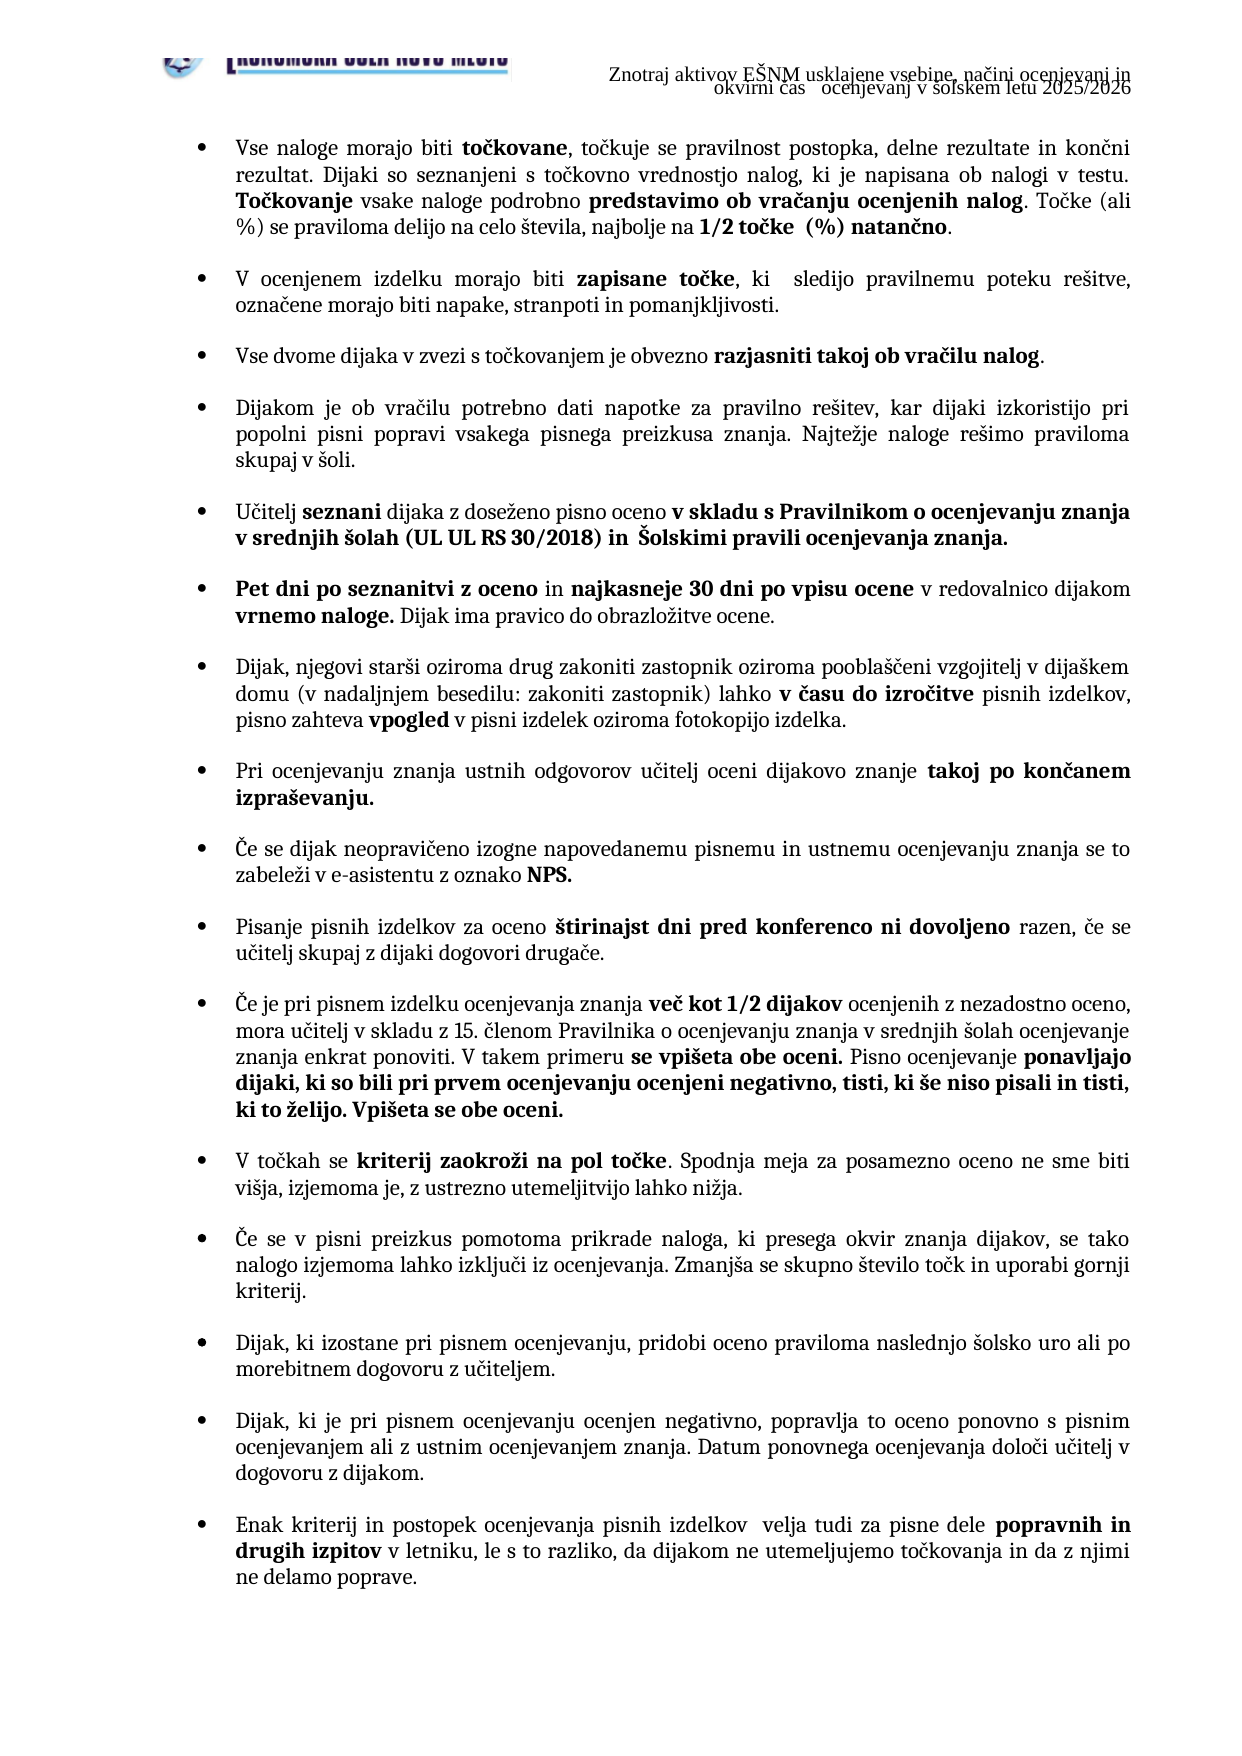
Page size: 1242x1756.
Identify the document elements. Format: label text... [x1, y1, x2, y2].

list Če se v pisni preizkus pomotoma prikrade naloga, ki presega okvir znanja dijakov, se tako nalogo izjemoma lahko izključi iz ocenjevanja. Zmanjša se skupno število točk in uporabi gornji kriterij. [198, 1226, 1131, 1305]
list V točkah se kriterij zaokroži na pol točke. Spodnja meja za posamezno oceno ne sme biti višja, izjemoma je, z ustrezno utemeljitvijo lahko nižja. [198, 1148, 1131, 1201]
list Dijak, njegovi starši oziroma drug zakoniti zastopnik oziroma pooblaščeni vzgojitelj v dijaškem domu (v nadaljnjem besedilu: zakoniti zastopnik) lahko v času do izročitve pisnih izdelkov, pisno zahteva vpogled v pisni izdelek oziroma fotokopijo izdelka. [198, 654, 1131, 733]
list Pri ocenjevanju znanja ustnih odgovorov učitelj oceni dijakovo znanje takoj po končanem izpraševanju. [198, 758, 1131, 811]
list Pet dni po seznanitvi z oceno in najkasneje 30 dni po vpisu ocene v redovalnico dijakom vrnemo naloge. Dijak ima pravico do obrazložitve ocene. [198, 576, 1131, 629]
list Pisanje pisnih izdelkov za oceno štirinajst dni pred konferenco ni dovoljeno razen, če se učitelj skupaj z dijaki dogovori drugače. [198, 913, 1131, 966]
list Enak kriterij in postopek ocenjevanja pisnih izdelkov velja tudi za pisne dele popravnih in drugih izpitov v letniku, le s to razliko, da dijakom ne utemeljujemo točkovanja in da z njimi ne delamo poprave. [198, 1511, 1131, 1591]
list Če je pri pisnem izdelku ocenjevanja znanja več kot 1/2 dijakov ocenjenih z nezadostno oceno, mora učitelj v skladu z 15. členom Pravilnika o ocenjevanju znanja v srednjih šolah ocenjevanje znanja enkrat ponoviti. V takem primeru se vpišeta obe oceni. Pisno ocenjevanje ponavljajo dijaki, ki so bili pri prvem ocenjevanju ocenjeni negativno, tisti, ki še niso pisali in tisti, ki to želijo. Vpišeta se obe oceni. [198, 991, 1131, 1123]
list Dijakom je ob vračilu potrebno dati napotke za pravilno rešitev, kar dijaki izkoristijo pri popolni pisni popravi vsakega pisnega preizkusa znanja. Najtežje naloge rešimo praviloma skupaj v šoli. [198, 394, 1131, 473]
list Če se dijak neopravičeno izogne napovedanemu pisnemu in ustnemu ocenjevanju znanja se to zabeleži v e-asistentu z oznako NPS. [198, 836, 1131, 888]
list Učitelj seznani dijaka z doseženo pisno oceno v skladu s Pravilnikom o ocenjevanju znanja v srednjih šolah (UL UL RS 30/2018) in Šolskimi pravili ocenjevanja znanja. [198, 498, 1131, 551]
list Dijak, ki izostane pri pisnem ocenjevanju, pridobi oceno praviloma naslednjo šolsko uro ali po morebitnem dogovoru z učiteljem. [198, 1330, 1131, 1382]
list Vse naloge morajo biti točkovane, točkuje se pravilnost postopka, delne rezultate in končni rezultat. Dijaki so seznanjeni s točkovno vrednostjo nalog, ki je napisana ob nalogi v testu. Točkovanje vsake naloge podrobno predstavimo ob vračanju ocenjenih nalog. Točke (ali %) se praviloma delijo na celo števila, najbolje na 1/2 točke (%) natančno. [198, 135, 1131, 240]
list V ocenjenem izdelku morajo biti zapisane točke, ki sledijo pravilnemu poteku rešitve, označene morajo biti napake, stranpoti in pomanjkljivosti. [198, 265, 1131, 318]
list Dijak, ki je pri pisnem ocenjevanju ocenjen negativno, popravlja to oceno ponovno s pisnim ocenjevanjem ali z ustnim ocenjevanjem znanja. Datum ponovnega ocenjevanja določi učitelj v dogovoru z dijakom. [198, 1407, 1131, 1486]
list Vse dvome dijaka v zvezi s točkovanjem je obvezno razjasniti takoj ob vračilu nalog. [198, 343, 1131, 369]
